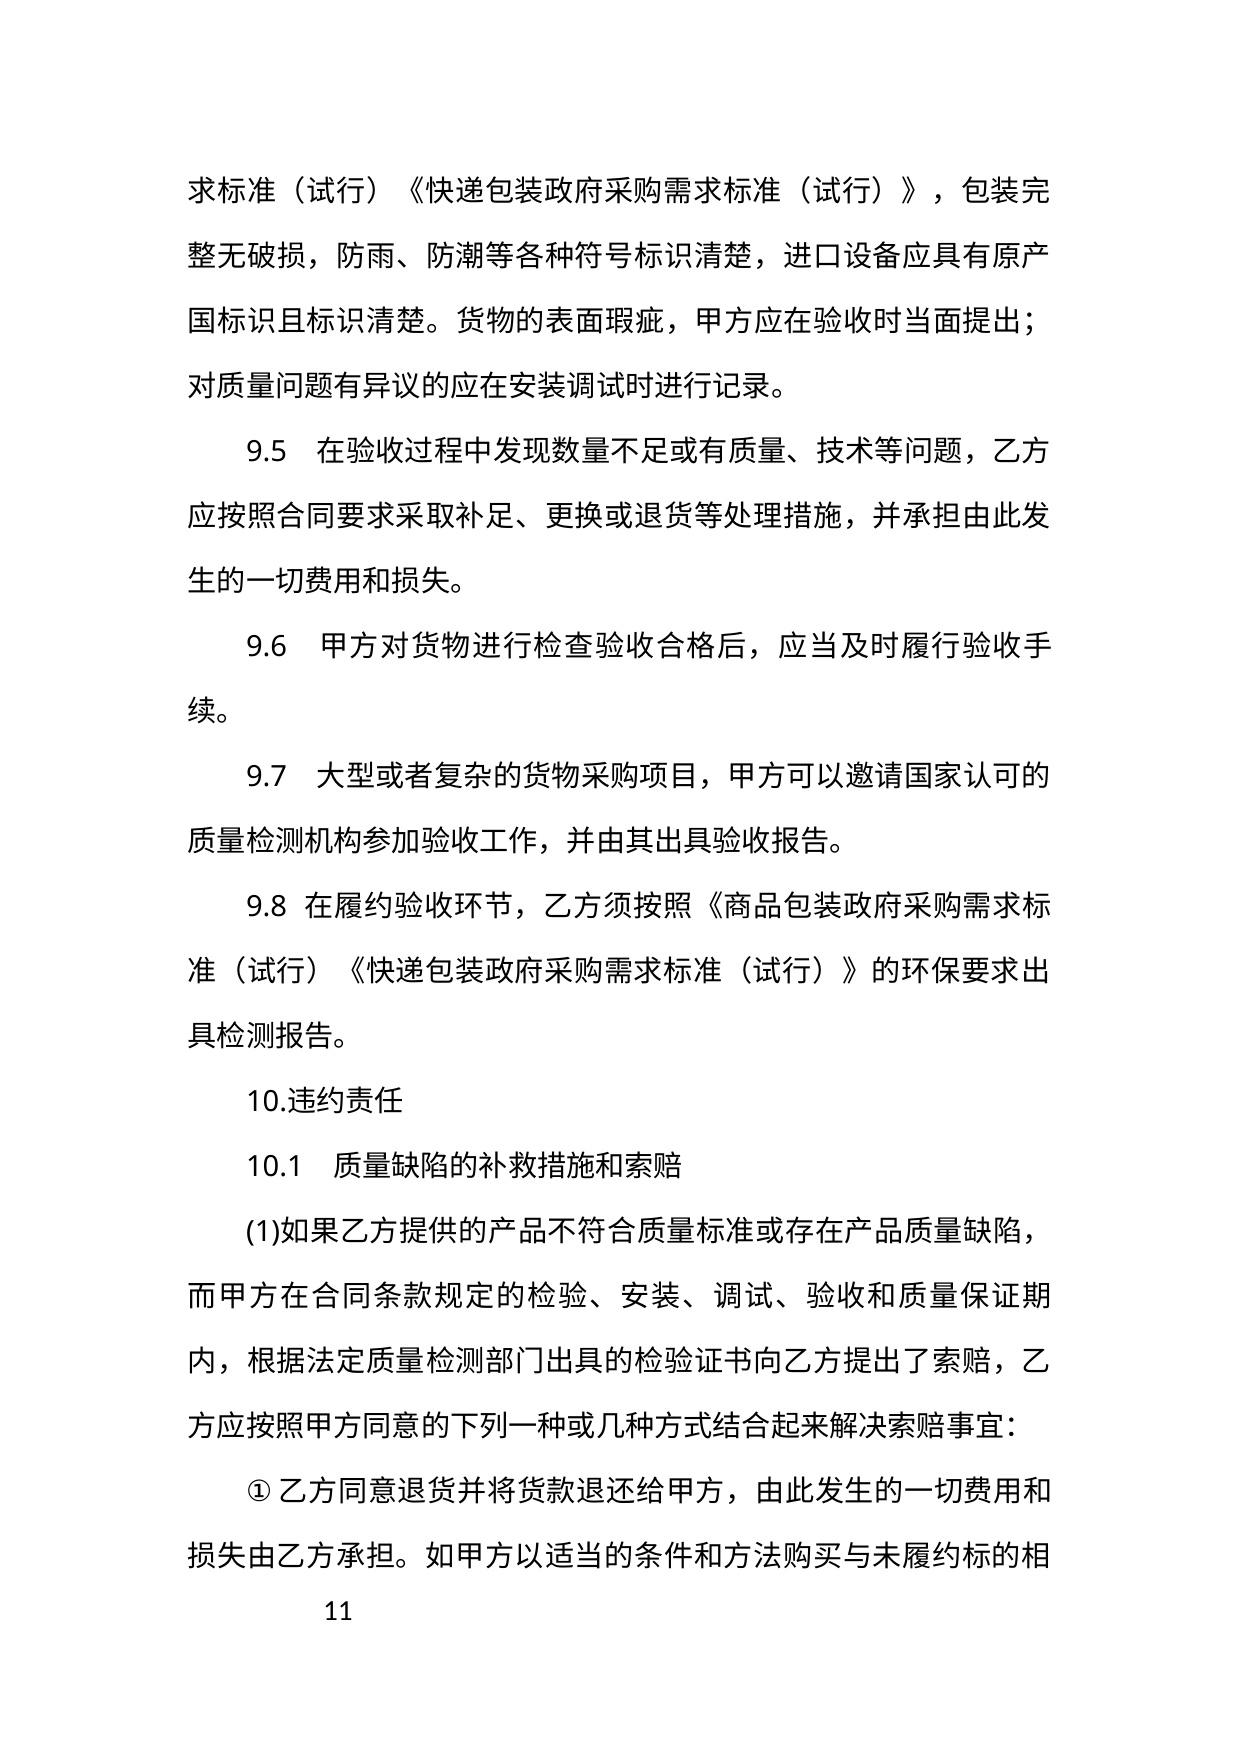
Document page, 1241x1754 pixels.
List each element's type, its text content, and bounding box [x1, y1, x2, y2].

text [187, 1456, 1053, 1586]
text 9.5 在验收过程中发现数量不足或有质量、技术等问题，乙方应按照合同要求采取补足、更换或退货等处理措施，并承担由此发生的一切费用和损失。 [187, 416, 1053, 611]
text 10.1 质量缺陷的补救措施和索赔 [187, 1131, 1053, 1196]
text 9.6 甲方对货物进行检查验收合格后，应当及时履行验收手续。 [187, 611, 1053, 741]
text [187, 156, 1053, 416]
text 9.7 大型或者复杂的货物采购项目，甲方可以邀请国家认可的质量检测机构参加验收工作，并由其出具验收报告。 [187, 741, 1053, 871]
text 9.8 在履约验收环节，乙方须按照《商品包装政府采购需求标准（试行）《快递包装政府采购需求标准（试行）》的环保要求出具检测报告。 [187, 871, 1053, 1066]
text (1)如果乙方提供的产品不符合质量标准或存在产品质量缺陷，而甲方在合同条款规定的检验、安装、调试、验收和质量保证期内，根据法定质量检测部门出具的检验证书向乙方提出了索赔，乙方应按照甲方同意的下列一种或几种方式结合起来解决索赔事宜： [187, 1196, 1053, 1456]
text 10.违约责任 [187, 1066, 1053, 1131]
